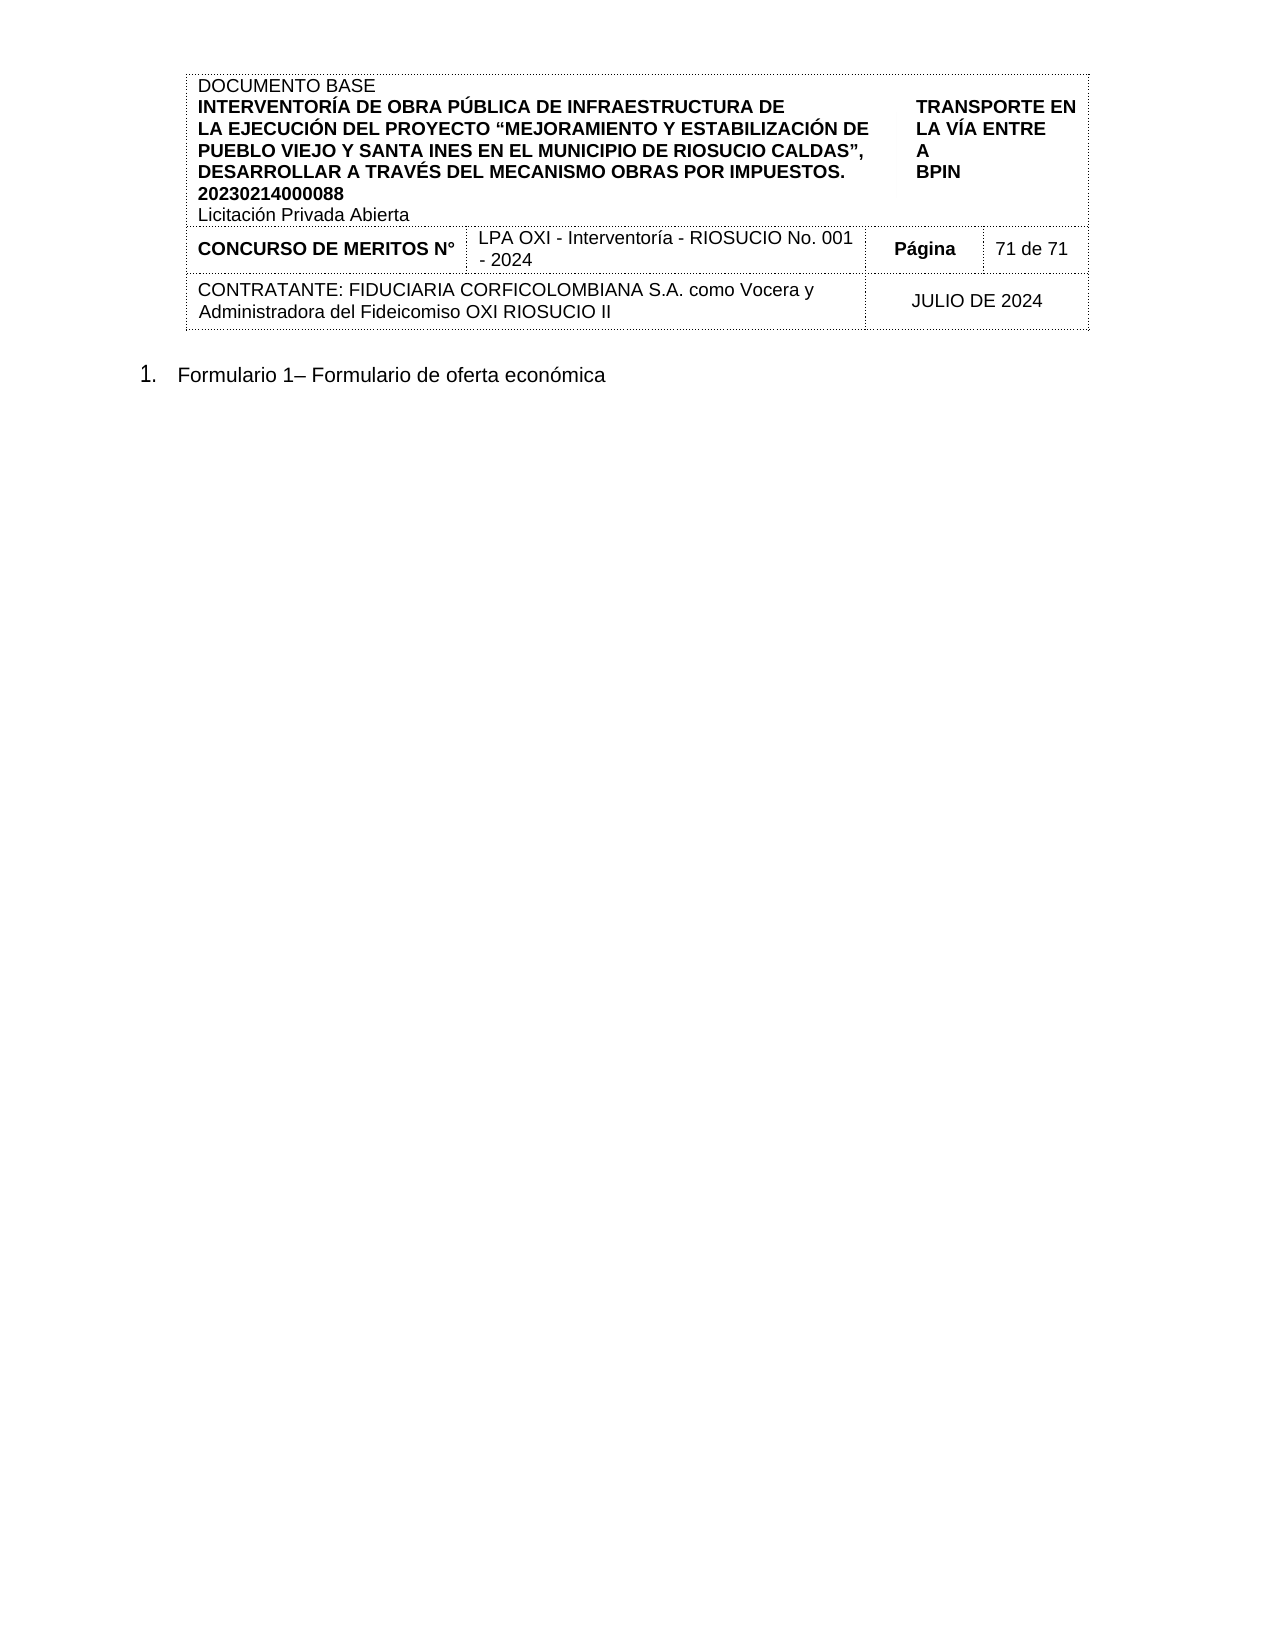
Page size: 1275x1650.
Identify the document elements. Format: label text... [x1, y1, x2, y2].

list Formulario 1– Formulario de oferta económica [140, 359, 1098, 388]
